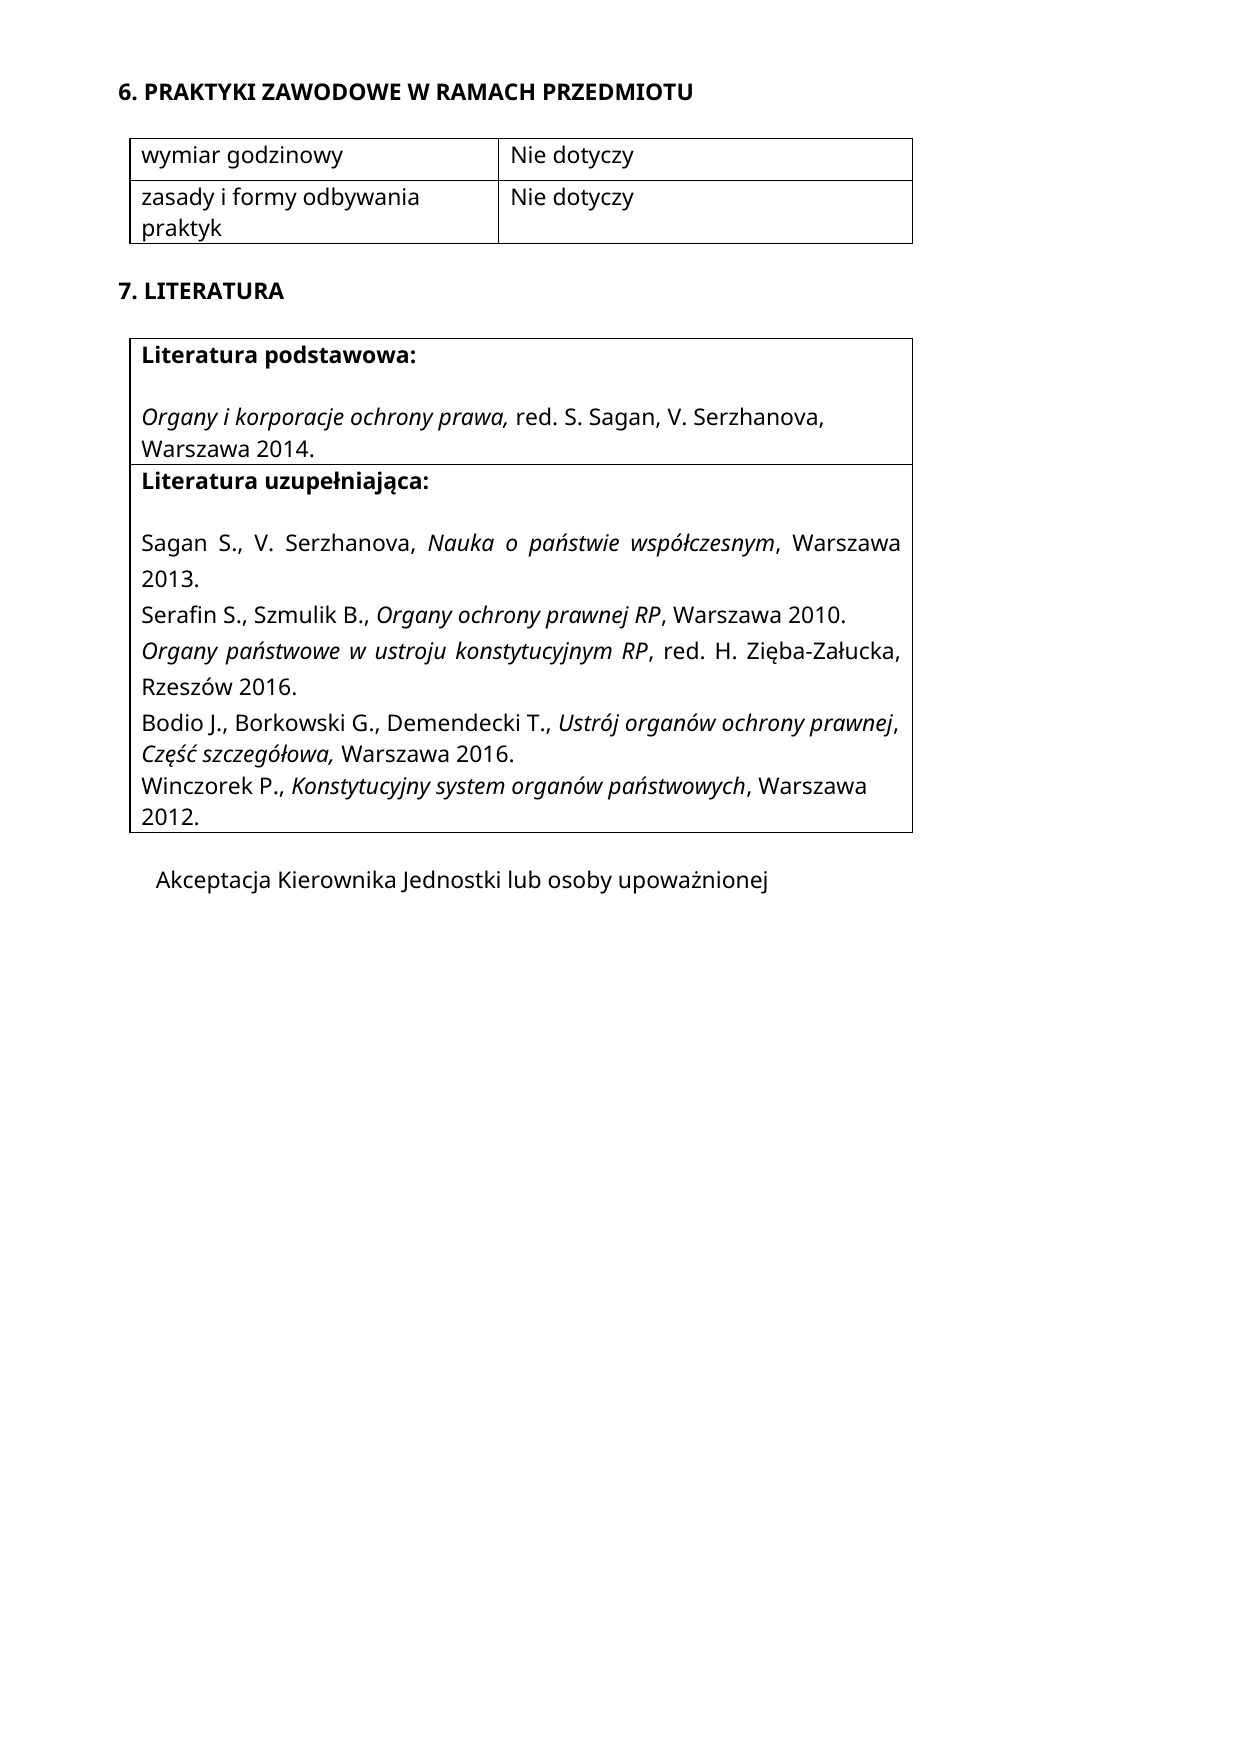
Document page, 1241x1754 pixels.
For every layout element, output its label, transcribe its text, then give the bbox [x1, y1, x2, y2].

table_cell Literatura uzupełniająca: Sagan S., V. Serzhanova, Nauka o państwie współczesnym, Warszawa 2013. Serafin S., Szmulik B., Organy ochrony prawnej RP, Warszawa 2010. Organy państwowe w ustroju konstytucyjnym RP, red. H. Zięba-Załucka, Rzeszów 2016. Bodio J., Borkowski G., Demendecki T., Ustrój organów ochrony prawnej, Część szczegółowa, Warszawa 2016. Winczorek P., Konstytucyjny system organów państwowych, Warszawa 2012. [131, 465, 912, 832]
table_header wymiar godzinowy [131, 139, 498, 179]
table_cell Nie dotyczy [499, 181, 912, 243]
table_header Literatura podstawowa: Organy i korporacje ochrony prawa, red. S. Sagan, V. Serzhanova, Warszawa 2014. [131, 339, 912, 464]
table_header Nie dotyczy [499, 139, 912, 179]
text Akceptacja Kierownika Jednostki lub osoby upoważnionej [156, 864, 1122, 896]
text 6. PRAKTYKI ZAWODOWE W RAMACH PRZEDMIOTU [118, 76, 1122, 107]
table_cell zasady i formy odbywania praktyk [131, 181, 498, 243]
text 7. LITERATURA [118, 275, 1122, 307]
